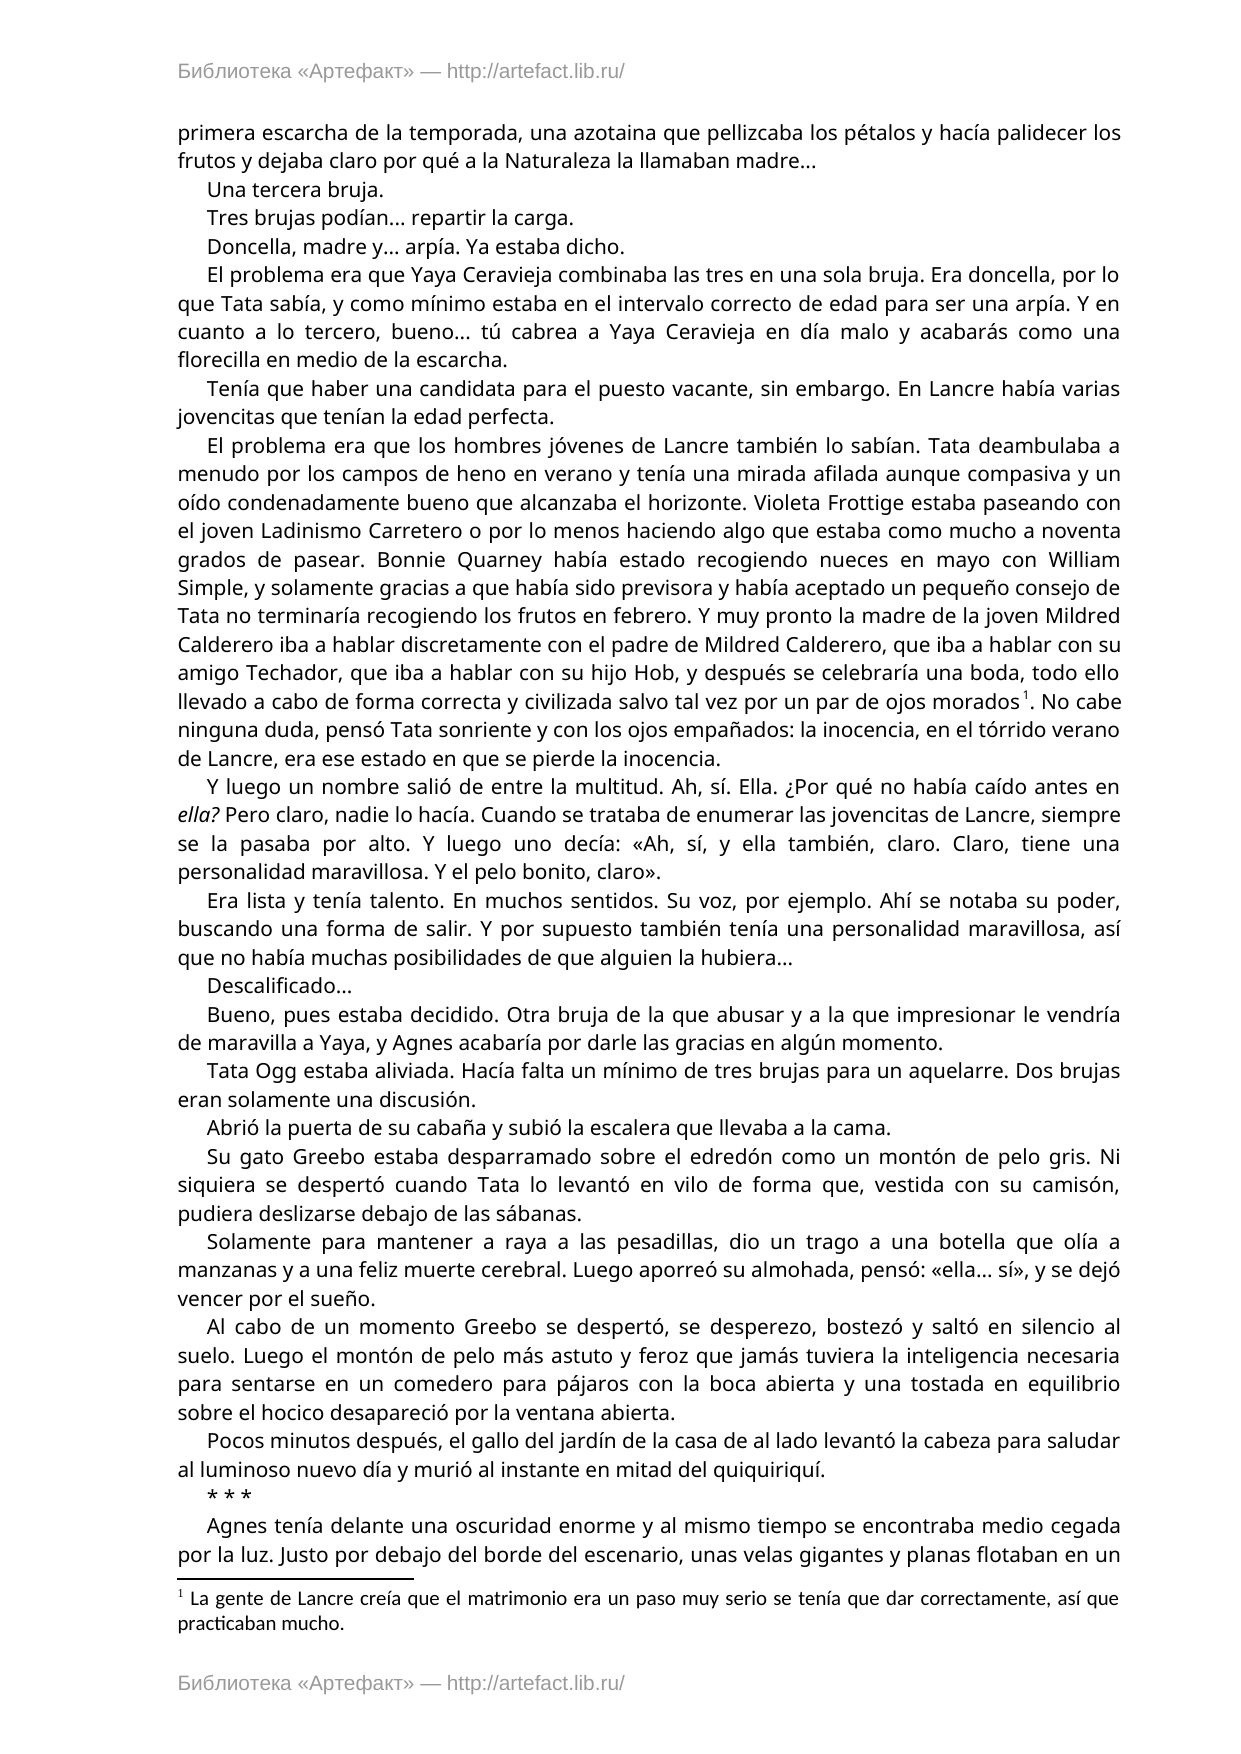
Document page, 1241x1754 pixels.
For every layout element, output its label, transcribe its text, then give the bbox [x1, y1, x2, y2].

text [177, 1512, 1122, 1568]
text Era lista y tenía talento. En muchos sentidos. Su voz, por ejemplo. Ahí se notaba su poder, buscando una forma de salir. Y por supuesto también tenía una personalidad maravillosa, así que no había muchas posibilidades de que alguien la hubiera... [177, 886, 1122, 971]
text Al cabo de un momento Greebo se despertó, se desperezo, bostezó y saltó en silencio al suelo. Luego el montón de pelo más astuto y feroz que jamás tuviera la inteligencia necesaria para sentarse en un comedero para pájaros con la boca abierta y una tostada en equilibrio sobre el hocico desapareció por la ventana abierta. [177, 1312, 1122, 1426]
text Bueno, pues estaba decidido. Otra bruja de la que abusar y a la que impresionar le vendría de maravilla a Yaya, y Agnes acabaría por darle las gracias en algún momento. [177, 1000, 1122, 1057]
text Pocos minutos después, el gallo del jardín de la casa de al lado levantó la cabeza para saludar al luminoso nuevo día y murió al instante en mitad del quiquiriquí. [177, 1426, 1122, 1483]
text Una tercera bruja. [177, 175, 1122, 203]
text * * * [177, 1483, 1122, 1512]
text Doncella, madre y... arpía. Ya estaba dicho. [177, 232, 1122, 260]
text Y luego un nombre salió de entre la multitud. Ah, sí. Ella. ¿Por qué no había caído antes en ella? Pero claro, nadie lo hacía. Cuando se trataba de enumerar las jovencitas de Lancre, siempre se la pasaba por alto. Y luego uno decía: «Ah, sí, y ella también, claro. Claro, tiene una personalidad maravillosa. Y el pelo bonito, claro». [177, 772, 1122, 886]
text Tata Ogg estaba aliviada. Hacía falta un mínimo de tres brujas para un aquelarre. Dos brujas eran solamente una discusión. [177, 1057, 1122, 1113]
text Descalificado... [177, 971, 1122, 1000]
text Abrió la puerta de su cabaña y subió la escalera que llevaba a la cama. [177, 1113, 1122, 1142]
text Solamente para mantener a raya a las pesadillas, dio un trago a una botella que olía a manzanas y a una feliz muerte cerebral. Luego aporreó su almohada, pensó: «ella... sí», y se dejó vencer por el sueño. [177, 1227, 1122, 1312]
text Tenía que haber una candidata para el puesto vacante, sin embargo. En Lancre había varias jovencitas que tenían la edad perfecta. [177, 374, 1122, 431]
text Su gato Greebo estaba desparramado sobre el edredón como un montón de pelo gris. Ni siquiera se despertó cuando Tata lo levantó en vilo de forma que, vestida con su camisón, pudiera deslizarse debajo de las sábanas. [177, 1142, 1122, 1227]
text Tres brujas podían... repartir la carga. [177, 203, 1122, 232]
text El problema era que los hombres jóvenes de Lancre también lo sabían. Tata deambulaba a menudo por los campos de heno en verano y tenía una mirada afilada aunque compasiva y un oído condenadamente bueno que alcanzaba el horizonte. Violeta Frottige estaba paseando con el joven Ladinismo Carretero o por lo menos haciendo algo que estaba como mucho a noventa grados de pasear. Bonnie Quarney había estado recogiendo nueces en mayo con William Simple, y solamente gracias a que había sido previsora y había aceptado un pequeño consejo de Tata no terminaría recogiendo los frutos en febrero. Y muy pronto la madre de la joven Mildred Calderero iba a hablar discretamente con el padre de Mildred Calderero, que iba a hablar con su amigo Techador, que iba a hablar con su hijo Hob, y después se celebraría una boda, todo ello llevado a cabo de forma correcta y civilizada salvo tal vez por un par de ojos morados. No cabe ninguna duda, pensó Tata sonriente y con los ojos empañados: la inocencia, en el tórrido verano de Lancre, era ese estado en que se pierde la inocencia. [177, 431, 1122, 772]
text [177, 118, 1122, 175]
text El problema era que Yaya Ceravieja combinaba las tres en una sola bruja. Era doncella, por lo que Tata sabía, y como mínimo estaba en el intervalo correcto de edad para ser una arpía. Y en cuanto a lo tercero, bueno... tú cabrea a Yaya Ceravieja en día malo y acabarás como una florecilla en medio de la escarcha. [177, 260, 1122, 374]
